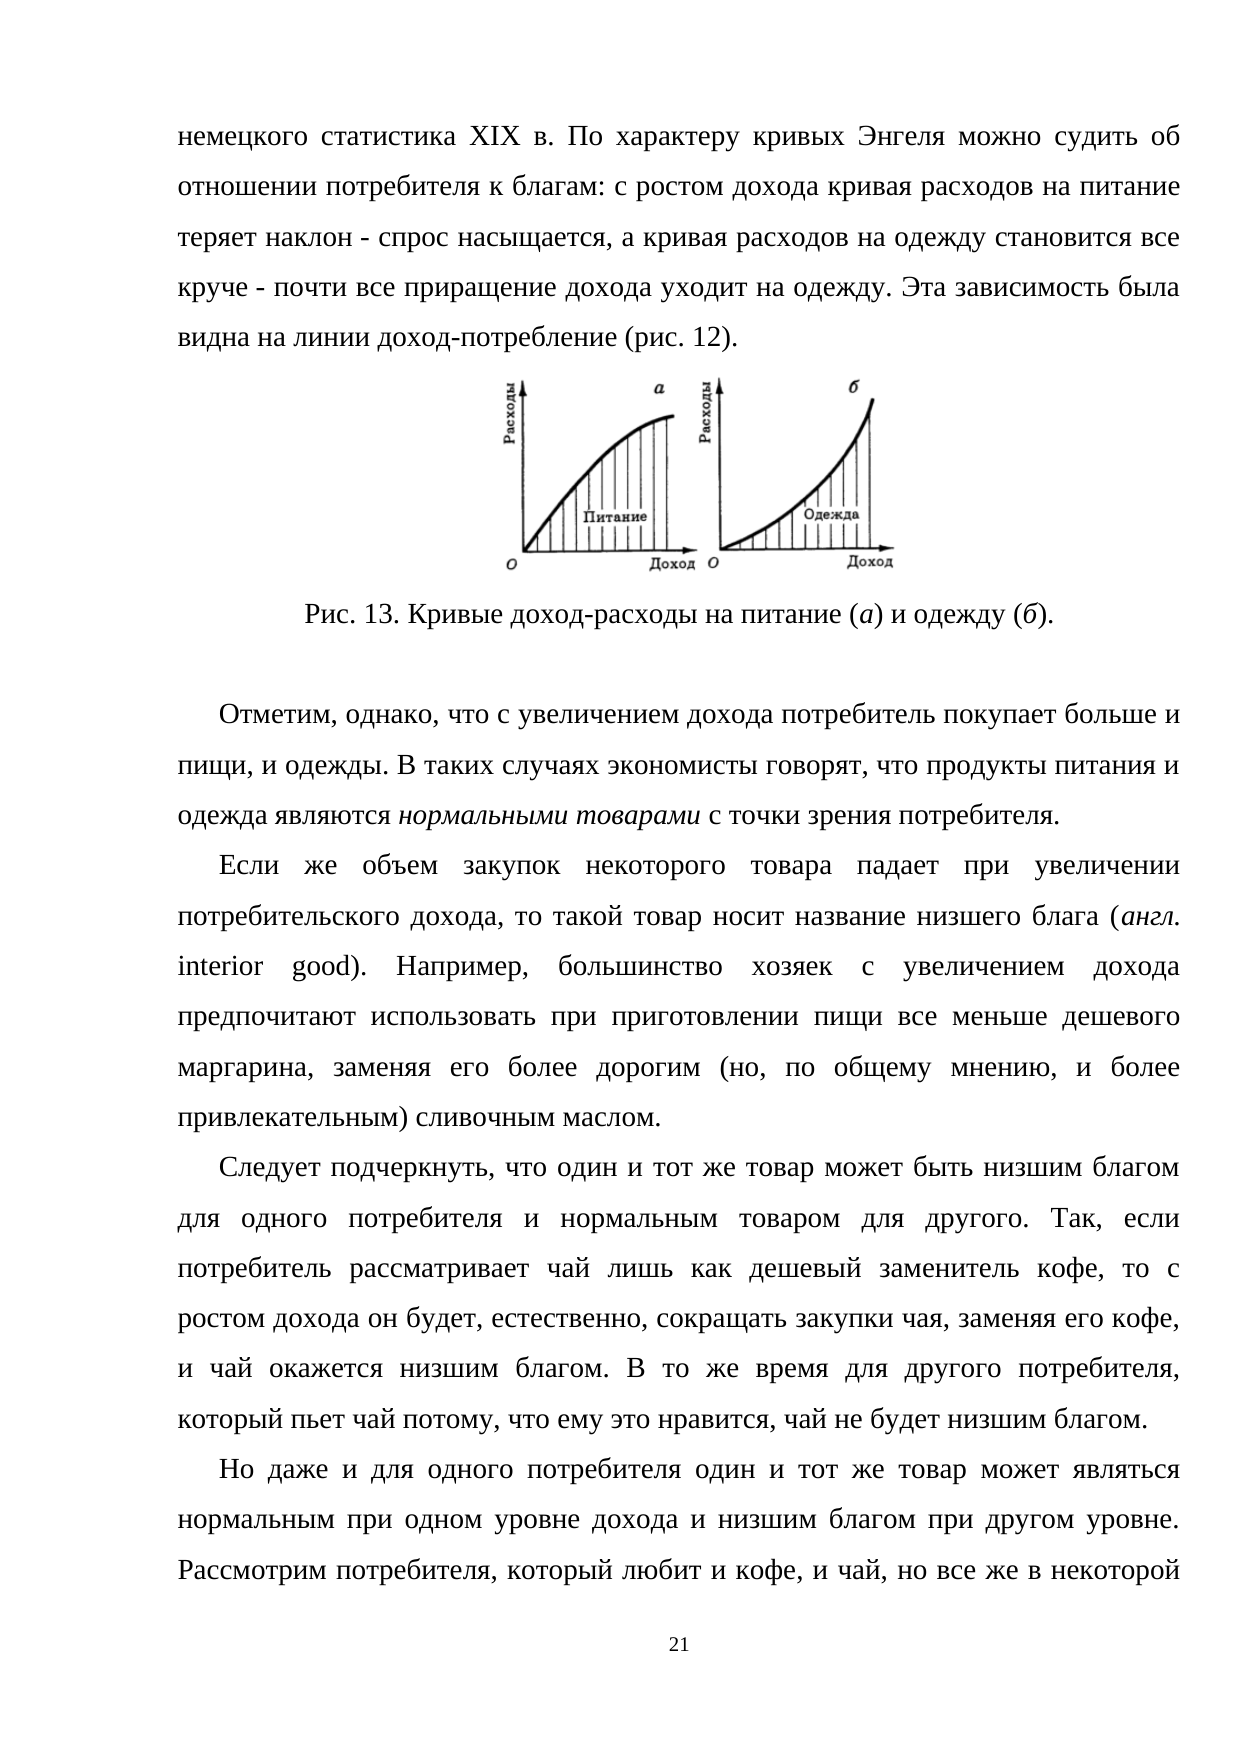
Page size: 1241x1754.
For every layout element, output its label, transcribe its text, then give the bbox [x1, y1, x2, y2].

text Если же объем закупок некоторого товара падает при увеличении потребительского дохода, то такой товар носит название низшего блага (англ. interior good). Например, большинство хозяек с увеличением дохода предпочитают использовать при приготовлении пищи все меньше дешевого маргарина, заменяя его более дорогим (но, по общему мнению, и более привлекательным) сливочным маслом. [177, 847, 1181, 1133]
text Следует подчеркнуть, что один и тот же товар может быть низшим благом для одного потребителя и нормальным товаром для другого. Так, если потребитель рассматривает чай лишь как дешевый заменитель кофе, то с ростом дохода он будет, естественно, сокращать закупки чая, заменяя его кофе, и чай окажется низшим благом. В то же время для другого потребителя, который пьет чай потому, что ему это нравится, чай не будет низшим благом. [177, 1149, 1181, 1434]
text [177, 1451, 1181, 1585]
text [177, 118, 1181, 353]
text Отметим, однако, что с увеличением дохода потребитель покупает больше и пищи, и одежды. В таких случаях экономисты говорят, что продукты питания и одежда являются нормальными товарами с точки зрения потребителя. [177, 697, 1181, 831]
picture [498, 369, 902, 579]
